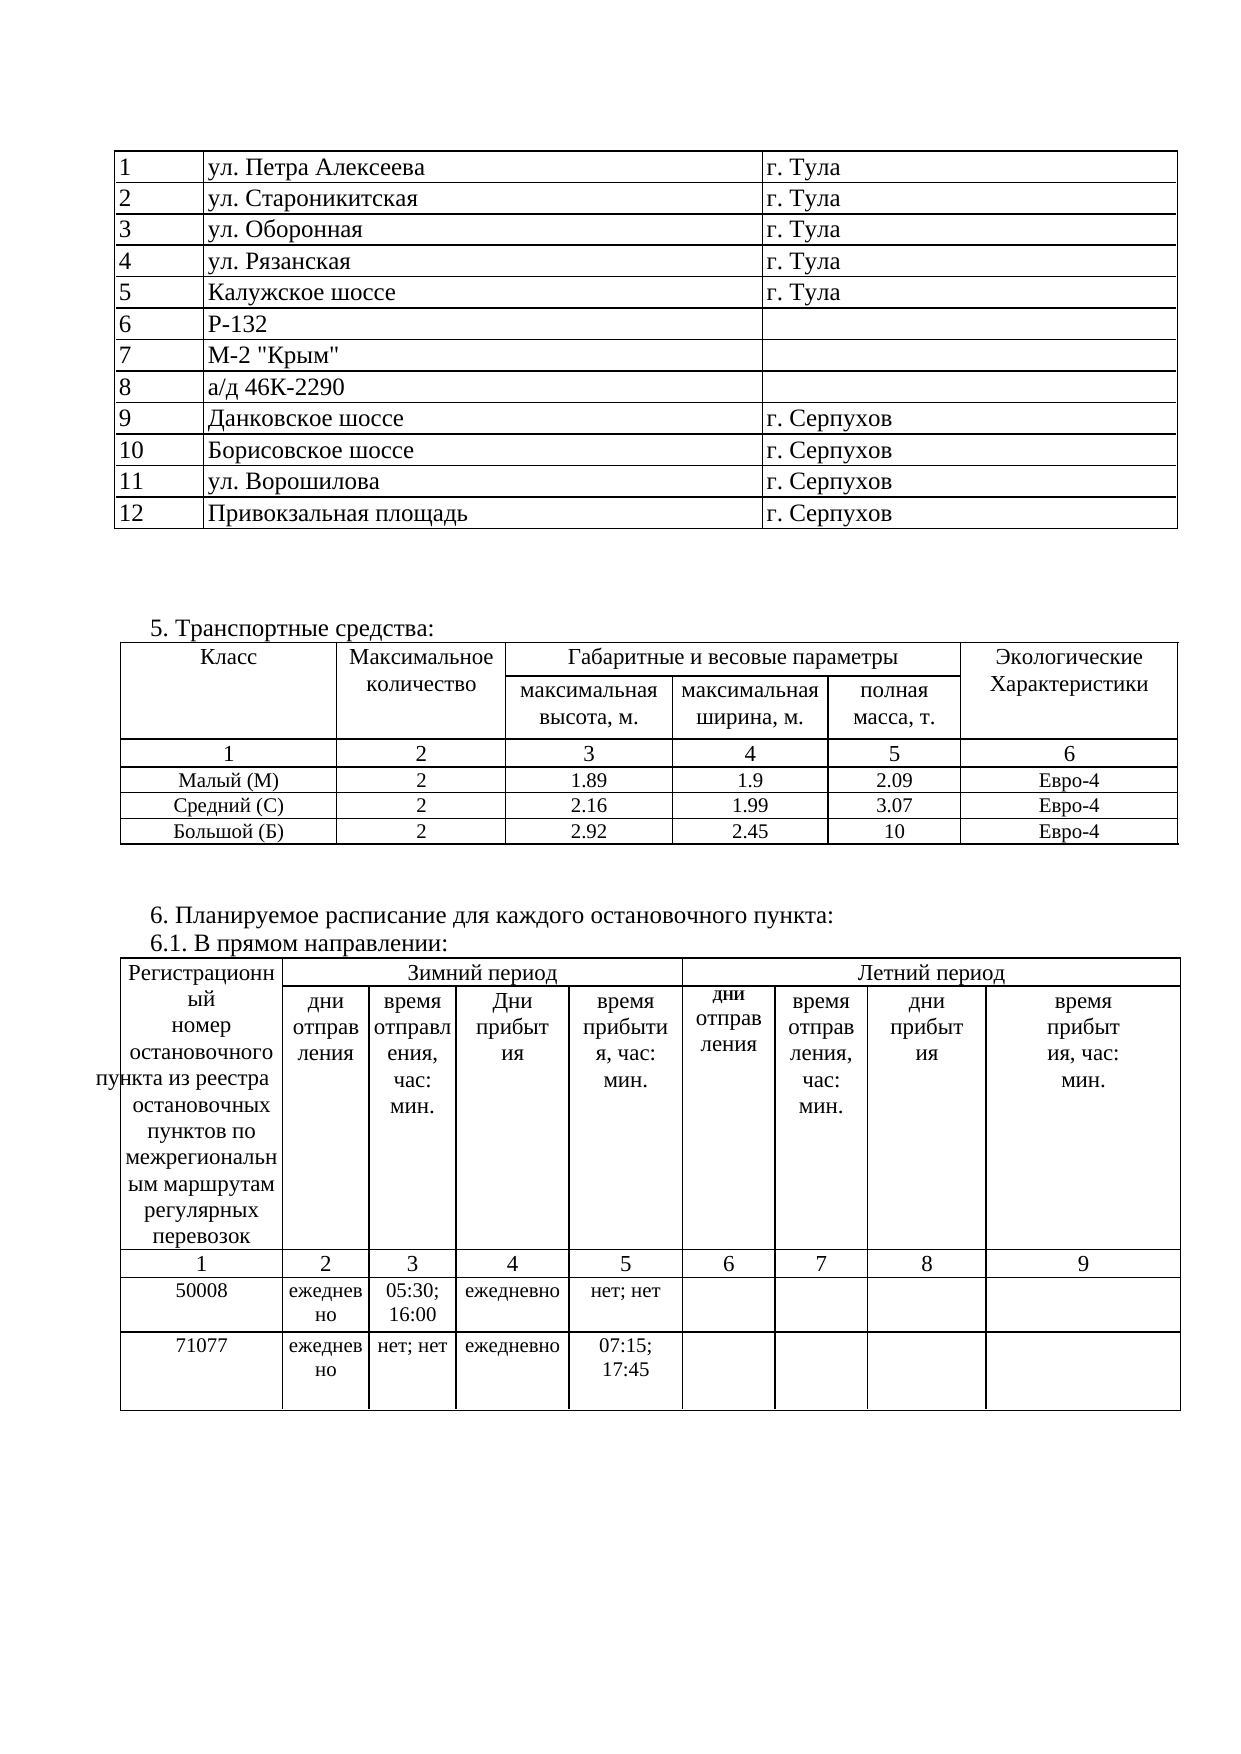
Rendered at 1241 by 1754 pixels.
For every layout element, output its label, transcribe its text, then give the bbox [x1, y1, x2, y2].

table_cell максимальная ширина, м. [673, 677, 827, 738]
table_cell 6 [961, 740, 1177, 766]
table_cell ул. Оборонная [204, 215, 762, 244]
table_cell 2.92 [506, 819, 672, 843]
table_cell 05:30; 16:00 [370, 1278, 455, 1331]
table_cell полная масса, т. [829, 677, 960, 738]
table_cell 10 [115, 434, 203, 464]
text 6. Планируемое расписание для каждого остановочного пункта: [150, 900, 1090, 928]
table_cell 5 [115, 277, 203, 307]
table_header Класс [121, 643, 336, 738]
table_cell г. Тула [763, 152, 1177, 181]
table_cell г. Серпухов [763, 402, 1177, 433]
table_cell ДНИ отправ ления [683, 987, 774, 1249]
table_cell Борисовское шоссе [204, 435, 762, 464]
table_cell г. Тула [763, 181, 1177, 213]
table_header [121, 959, 282, 1249]
table_cell Р-132 [204, 309, 762, 339]
table_cell нет; нет [370, 1333, 455, 1409]
table_cell ул. Ворошилова [204, 466, 762, 496]
table_cell 2 [337, 793, 505, 817]
table_cell ежедневно [283, 1333, 368, 1409]
table_cell дни прибыт ия [868, 987, 985, 1249]
table_cell [776, 1333, 867, 1409]
table_cell 3 [115, 214, 203, 244]
table_cell 3 [506, 740, 672, 766]
table_cell ул. Петра Алексеева [204, 152, 762, 181]
table_cell 7 [115, 340, 203, 370]
table_cell г. Тула [763, 213, 1177, 244]
table_header Зимний период [283, 959, 682, 985]
table_cell Евро-4 [961, 819, 1177, 843]
table_cell время отправл ения, час: мин. [370, 987, 455, 1249]
table_cell 8 [868, 1250, 985, 1277]
table_cell время прибыти я, час: мин. [570, 987, 682, 1249]
table_cell [868, 1333, 985, 1409]
table_header Максимальное количество [337, 643, 505, 738]
table_cell 1 [115, 152, 203, 181]
table_header Экологические Характеристики [961, 643, 1177, 738]
table_cell время прибыт ия, час: мин. [987, 987, 1180, 1249]
table_cell 8 [115, 371, 203, 402]
table_cell [987, 1278, 1180, 1331]
table_cell нет; нет [570, 1278, 682, 1331]
table_cell г. Серпухов [763, 496, 1177, 527]
table_cell 2 [115, 183, 203, 213]
table_cell [763, 339, 1177, 370]
table_cell Привокзальная площадь [204, 498, 762, 527]
table_cell ул. Староникитская [204, 183, 762, 213]
table_cell г. Тула [763, 276, 1177, 307]
table_cell Дни прибыт ия [457, 987, 568, 1249]
table_header Габаритные и весовые параметры [506, 643, 960, 675]
table_cell [987, 1333, 1180, 1409]
table_cell Евро-4 [961, 768, 1177, 792]
table_cell Большой (Б) [121, 819, 336, 843]
table_cell М-2 "Крым" [204, 340, 762, 370]
table_cell 4 [457, 1250, 568, 1277]
text 5. Транспортные средства: [150, 613, 1090, 642]
table_cell 1 [121, 740, 336, 766]
table_cell 07:15; 17:45 [570, 1333, 682, 1409]
table_cell Средний (С) [121, 793, 336, 817]
table_cell 5 [570, 1250, 682, 1277]
table_cell 7 [776, 1250, 867, 1277]
table_cell 1.9 [673, 768, 827, 792]
table_cell [763, 370, 1177, 402]
table_cell максимальная высота, м. [506, 677, 672, 738]
table_cell [776, 1278, 867, 1331]
table_cell 6 [683, 1250, 774, 1277]
table_cell 2 [337, 740, 505, 766]
table_cell 4 [673, 740, 827, 766]
table_cell 71077 [121, 1333, 282, 1409]
table_cell 3.07 [829, 793, 960, 817]
table_cell Евро-4 [961, 793, 1177, 817]
table_cell 12 [115, 497, 203, 527]
table_cell г. Серпухов [763, 465, 1177, 496]
table_cell Калужское шоссе [204, 277, 762, 307]
table_cell время отправ ления, час: мин. [776, 987, 867, 1249]
table_cell ежедневно [457, 1278, 568, 1331]
table_cell 2.09 [829, 768, 960, 792]
table_cell 2 [337, 768, 505, 792]
table_cell [868, 1278, 985, 1331]
table_cell г. Тула [763, 244, 1177, 276]
table_cell 2 [337, 819, 505, 843]
table_cell 9 [115, 403, 203, 433]
table_cell Малый (М) [121, 768, 336, 792]
table_cell 1.99 [673, 793, 827, 817]
table_cell 2.16 [506, 793, 672, 817]
table_cell 2 [283, 1250, 368, 1277]
table_cell Данковское шоссе [204, 403, 762, 433]
table_cell дни отправ ления [283, 987, 368, 1249]
table_cell 2.45 [673, 819, 827, 843]
table_cell ежедневно [457, 1333, 568, 1409]
table_header Летний период [683, 959, 1180, 985]
table_cell [763, 307, 1177, 339]
table_cell [683, 1278, 774, 1331]
table_cell 3 [370, 1250, 455, 1277]
table_cell г. Серпухов [763, 433, 1177, 464]
table_cell 1 [121, 1250, 282, 1277]
table_cell 11 [115, 466, 203, 496]
table_cell ул. Рязанская [204, 246, 762, 276]
table_cell а/д 46К-2290 [204, 372, 762, 402]
table_cell [683, 1333, 774, 1409]
table_cell 6 [115, 308, 203, 339]
table_cell ежедневно [283, 1278, 368, 1331]
table_cell 1.89 [506, 768, 672, 792]
table_cell 50008 [121, 1278, 282, 1331]
text 6.1. В прямом направлении: [150, 928, 1090, 957]
table_cell 5 [829, 740, 960, 766]
table_cell 10 [829, 819, 960, 843]
table_cell 4 [115, 245, 203, 276]
table_cell 9 [987, 1250, 1180, 1277]
